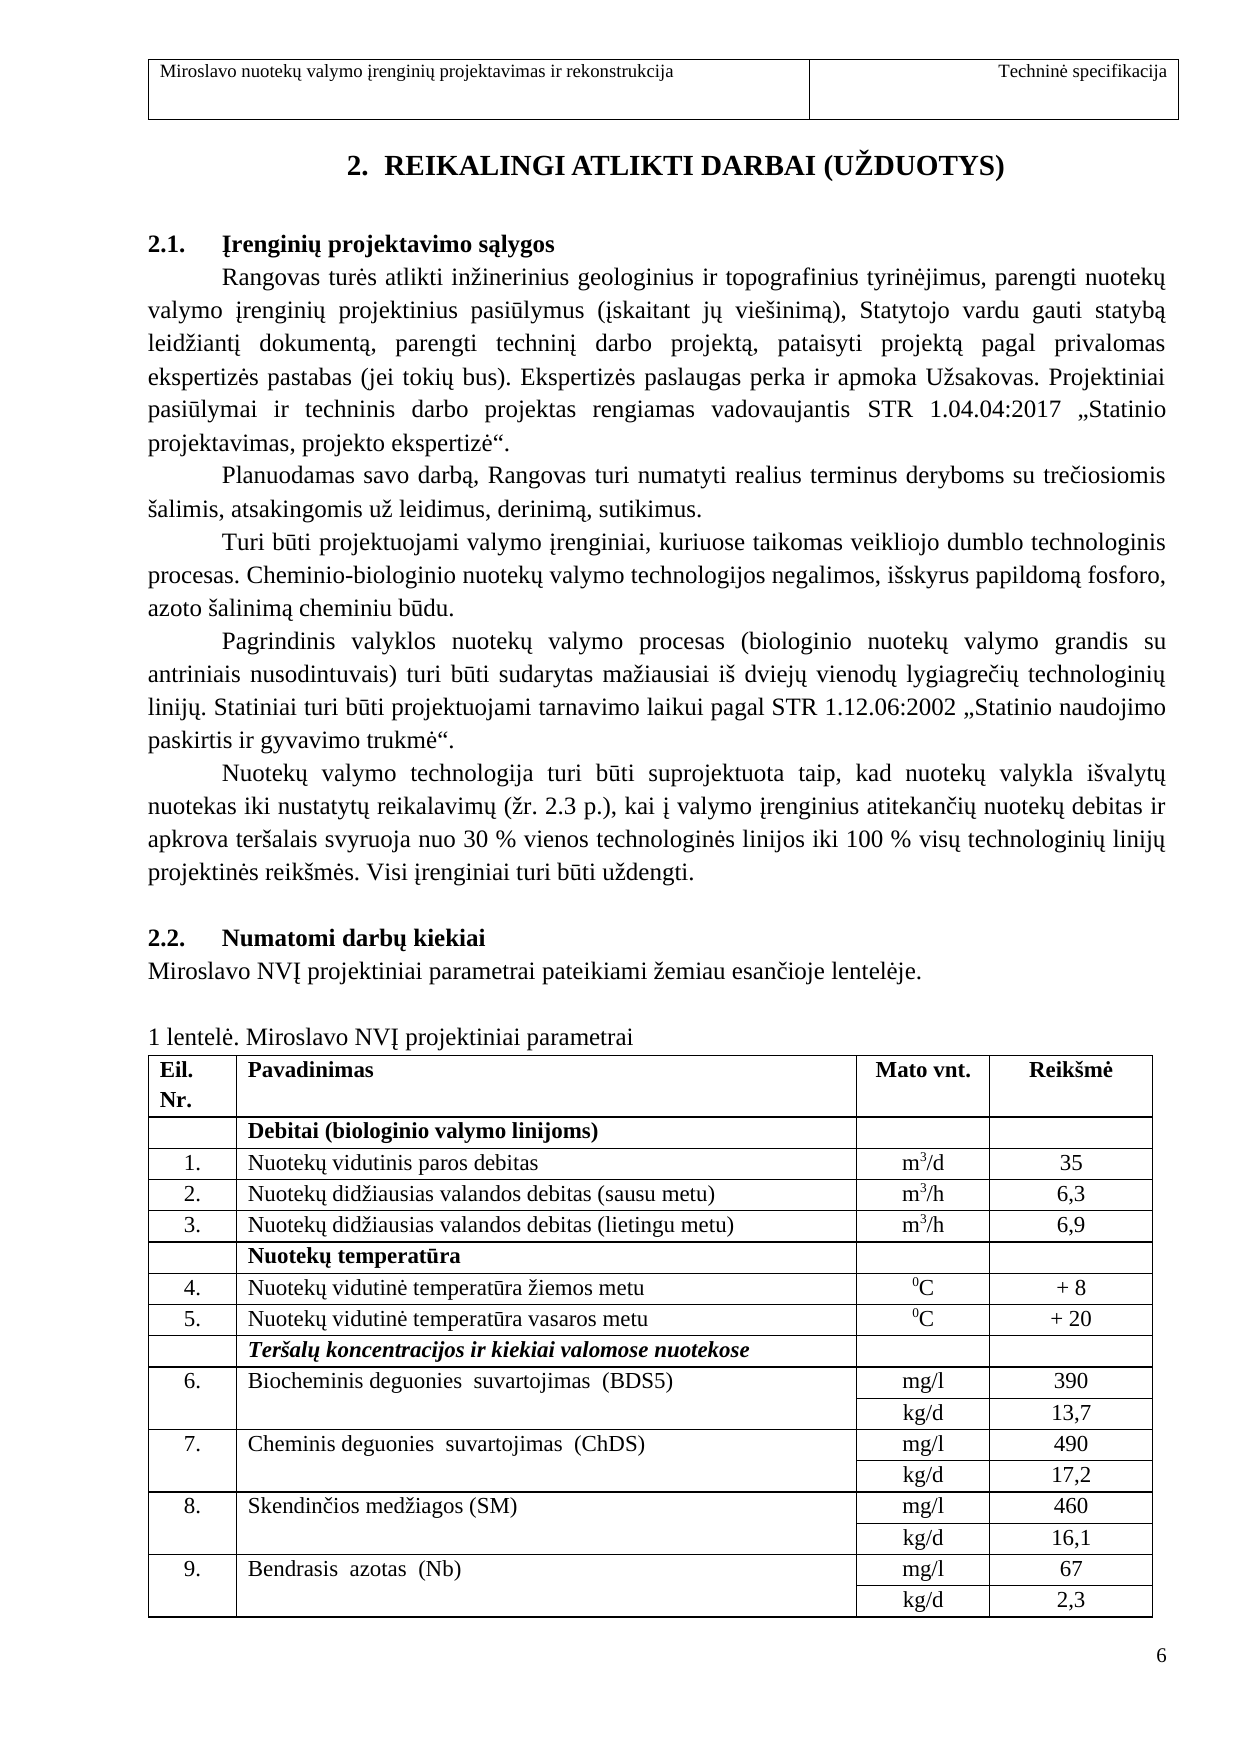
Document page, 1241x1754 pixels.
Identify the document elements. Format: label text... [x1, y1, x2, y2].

table_cell [149, 1336, 236, 1366]
table_cell Skendinčios medžiagos (SM) [237, 1493, 856, 1554]
table_cell mg/l [857, 1555, 989, 1585]
table_cell 2,3 [990, 1586, 1152, 1616]
table_cell kg/d [857, 1524, 989, 1554]
table_cell kg/d [857, 1461, 989, 1491]
table_cell Nuotekų temperatūra [237, 1243, 856, 1273]
table_cell 13,7 [990, 1399, 1152, 1429]
table_header Pavadinimas [237, 1056, 856, 1116]
table_header Eil. Nr. [149, 1056, 236, 1116]
subtitle Įrenginių projektavimo sąlygos [148, 229, 1167, 258]
table_cell 6,3 [990, 1180, 1152, 1210]
table_cell m3/d [857, 1149, 989, 1179]
table_cell m3/h [857, 1211, 989, 1241]
table_cell [990, 1336, 1152, 1366]
table_cell 390 [990, 1368, 1152, 1398]
table_header Reikšmė [990, 1056, 1152, 1116]
text Miroslavo NVĮ projektiniai parametrai pateikiami žemiau esančioje lentelėje. [148, 956, 1167, 985]
text Turi būti projektuojami valymo įrenginiai, kuriuose taikomas veikliojo dumblo technologinis procesas. Cheminio-biologinio nuotekų valymo technologijos negalimos, išskyrus papildomą fosforo, azoto šalinimą cheminiu būdu. [148, 527, 1167, 621]
table_cell [990, 1118, 1152, 1148]
text Rangovas turės atlikti inžinerinius geologinius ir topografinius tyrinėjimus, parengti nuotekų valymo įrenginių projektinius pasiūlymus (įskaitant jų viešinimą), Statytojo vardu gauti statybą leidžiantį dokumentą, parengti techninį darbo projektą, pataisyti projektą pagal privalomas ekspertizės pastabas (jei tokių bus). Ekspertizės paslaugas perka ir apmoka Užsakovas. Projektiniai pasiūlymai ir techninis darbo projektas rengiamas vadovaujantis STR 1.04.04:2017 „Statinio projektavimas, projekto ekspertizė“. [148, 262, 1167, 456]
table_cell Nuotekų didžiausias valandos debitas (sausu metu) [237, 1180, 856, 1210]
table_cell 490 [990, 1430, 1152, 1460]
table_cell 1. [149, 1149, 236, 1179]
table_cell Teršalų koncentracijos ir kiekiai valomose nuotekose [237, 1336, 856, 1366]
table_cell Nuotekų didžiausias valandos debitas (lietingu metu) [237, 1211, 856, 1241]
text Pagrindinis valyklos nuotekų valymo procesas (biologinio nuotekų valymo grandis su antriniais nusodintuvais) turi būti sudarytas mažiausiai iš dviejų vienodų lygiagrečių technologinių linijų. Statiniai turi būti projektuojami tarnavimo laikui pagal STR 1.12.06:2002 „Statinio naudojimo paskirtis ir gyvavimo trukmė“. [148, 626, 1167, 753]
table_cell mg/l [857, 1368, 989, 1398]
table_cell 5. [149, 1305, 236, 1335]
table_cell Cheminis deguonies suvartojimas (ChDS) [237, 1430, 856, 1491]
table_cell 460 [990, 1493, 1152, 1523]
table_cell Nuotekų vidutinis paros debitas [237, 1149, 856, 1179]
table_cell 6. [149, 1368, 236, 1429]
table_cell kg/d [857, 1399, 989, 1429]
table_cell kg/d [857, 1586, 989, 1616]
table_cell 3. [149, 1211, 236, 1241]
table_cell [149, 1243, 236, 1273]
table_cell 67 [990, 1555, 1152, 1585]
table_cell [857, 1243, 989, 1273]
table_cell + 8 [990, 1274, 1152, 1304]
table_cell 16,1 [990, 1524, 1152, 1554]
subtitle REIKALINGI ATLIKTI DARBAI (UŽDUOTYS) [185, 148, 1167, 182]
table_cell Bendrasis azotas (Nb) [237, 1555, 856, 1616]
text 1 lentelė. Miroslavo NVĮ projektiniai parametrai [148, 1022, 1167, 1051]
table_cell Nuotekų vidutinė temperatūra vasaros metu [237, 1305, 856, 1335]
text Planuodamas savo darbą, Rangovas turi numatyti realius terminus deryboms su trečiosiomis šalimis, atsakingomis už leidimus, derinimą, sutikimus. [148, 461, 1167, 522]
table_cell 35 [990, 1149, 1152, 1179]
table_cell [149, 1118, 236, 1148]
table_cell 17,2 [990, 1461, 1152, 1491]
table_cell 0C [857, 1274, 989, 1304]
table_cell 2. [149, 1180, 236, 1210]
table_cell 8. [149, 1493, 236, 1554]
table_cell 9. [149, 1555, 236, 1616]
text Nuotekų valymo technologija turi būti suprojektuota taip, kad nuotekų valykla išvalytų nuotekas iki nustatytų reikalavimų (žr. 2.3 p.), kai į valymo įrenginius atitekančių nuotekų debitas ir apkrova teršalais svyruoja nuo 30 % vienos technologinės linijos iki 100 % visų technologinių linijų projektinės reikšmės. Visi įrenginiai turi būti uždengti. [148, 758, 1167, 886]
table_cell Nuotekų vidutinė temperatūra žiemos metu [237, 1274, 856, 1304]
table_cell + 20 [990, 1305, 1152, 1335]
table_cell mg/l [857, 1493, 989, 1523]
table_header Mato vnt. [857, 1056, 989, 1116]
table_cell Debitai (biologinio valymo linijoms) [237, 1118, 856, 1148]
table_cell 4. [149, 1274, 236, 1304]
table_cell [857, 1118, 989, 1148]
table_cell 0C [857, 1305, 989, 1335]
table_cell 7. [149, 1430, 236, 1491]
table_cell m3/h [857, 1180, 989, 1210]
table_cell 6,9 [990, 1211, 1152, 1241]
table_cell [990, 1243, 1152, 1273]
table_cell mg/l [857, 1430, 989, 1460]
table_cell [857, 1336, 989, 1366]
subtitle Numatomi darbų kiekiai [148, 923, 1167, 952]
table_cell Biocheminis deguonies suvartojimas (BDS5) [237, 1368, 856, 1429]
